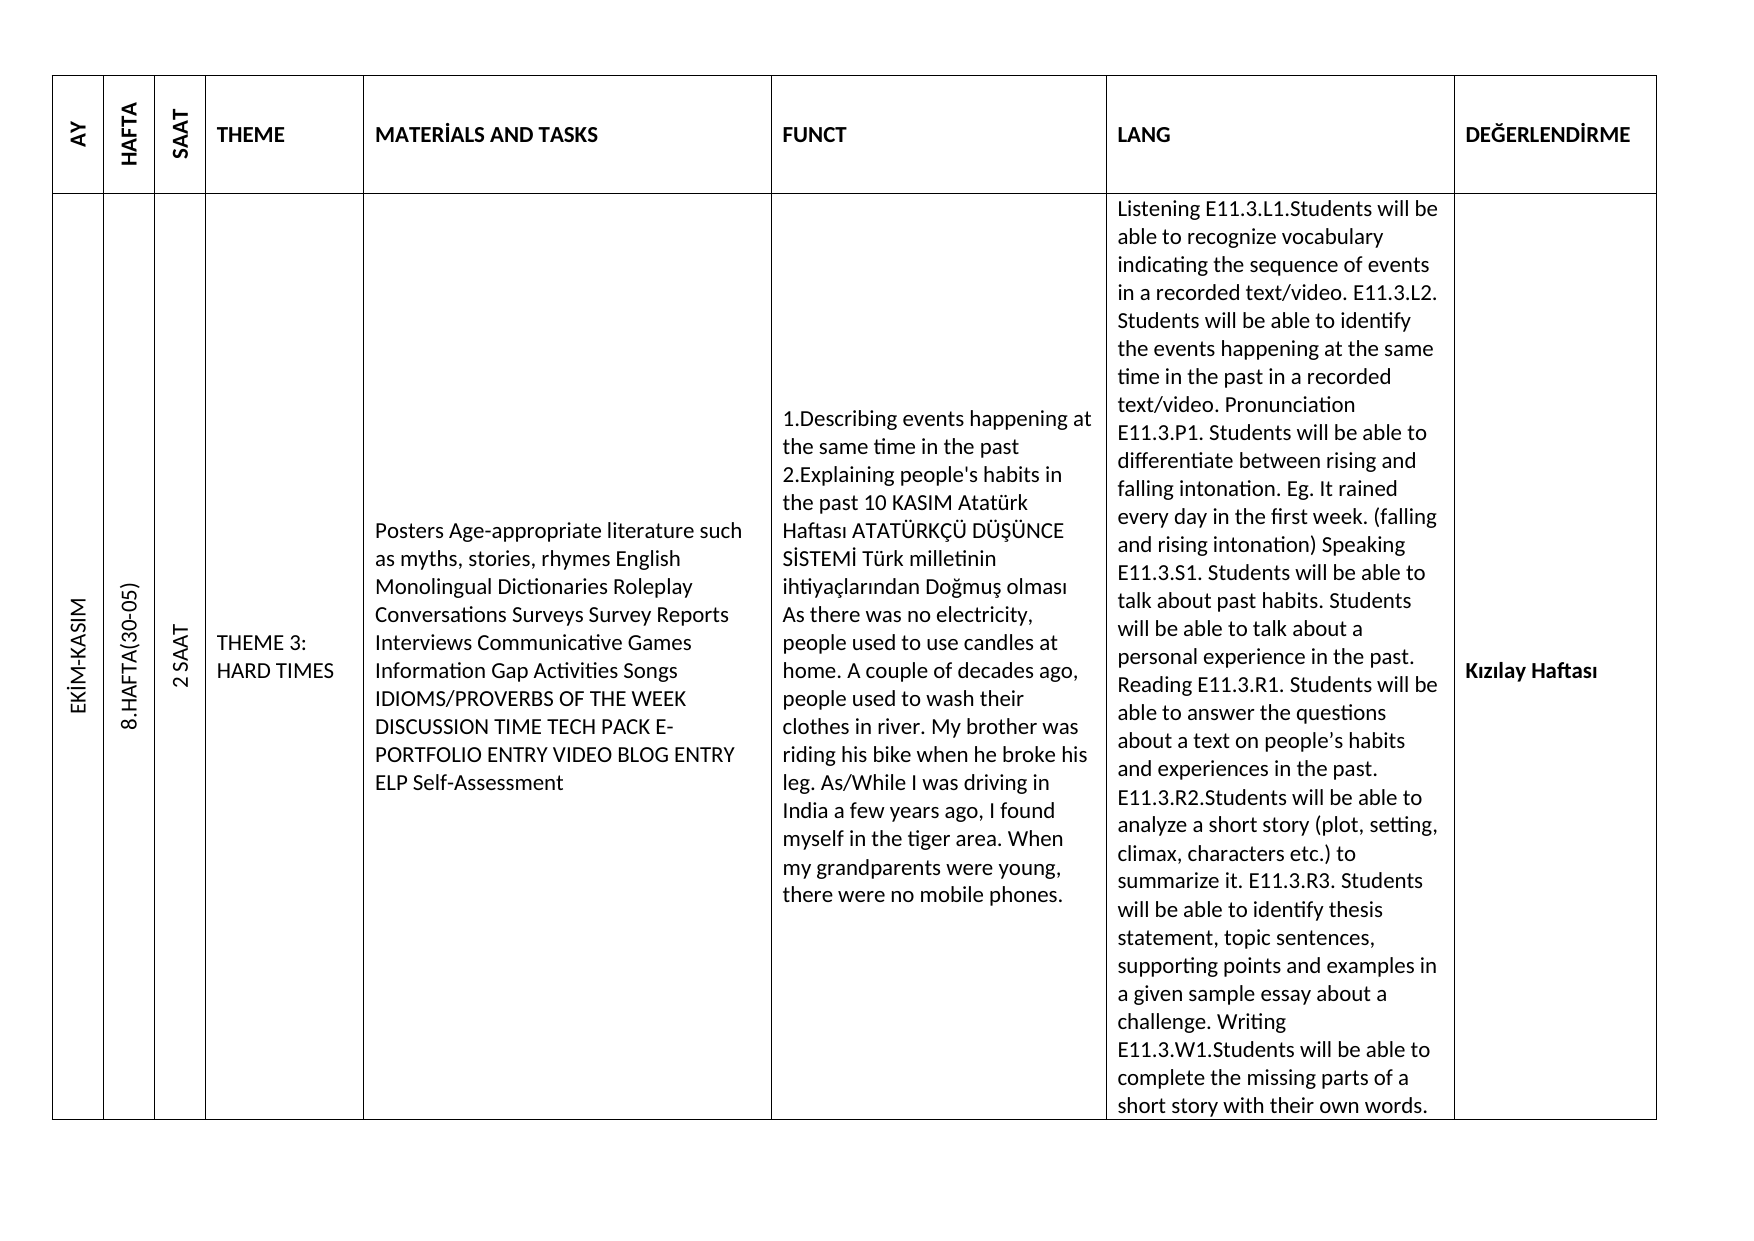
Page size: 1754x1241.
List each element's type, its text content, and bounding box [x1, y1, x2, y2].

table_header DEĞERLENDİRME [1455, 76, 1656, 193]
table_header SAAT [155, 76, 205, 193]
table_header LANG [1107, 76, 1454, 193]
table_header MATERİALS AND TASKS [364, 76, 771, 193]
table_header FUNCT [772, 76, 1106, 193]
table_header AY [53, 76, 103, 193]
table_header HAFTA [104, 76, 154, 193]
table_cell EKİM-KASIM [53, 194, 103, 1119]
table_cell Kızılay Haftası [1455, 194, 1656, 1119]
table_cell THEME 3: HARD TIMES [206, 194, 363, 1119]
table_cell 2 SAAT [155, 194, 205, 1119]
table_header THEME [206, 76, 363, 193]
table_cell 8.HAFTA(30-05) [104, 194, 154, 1119]
